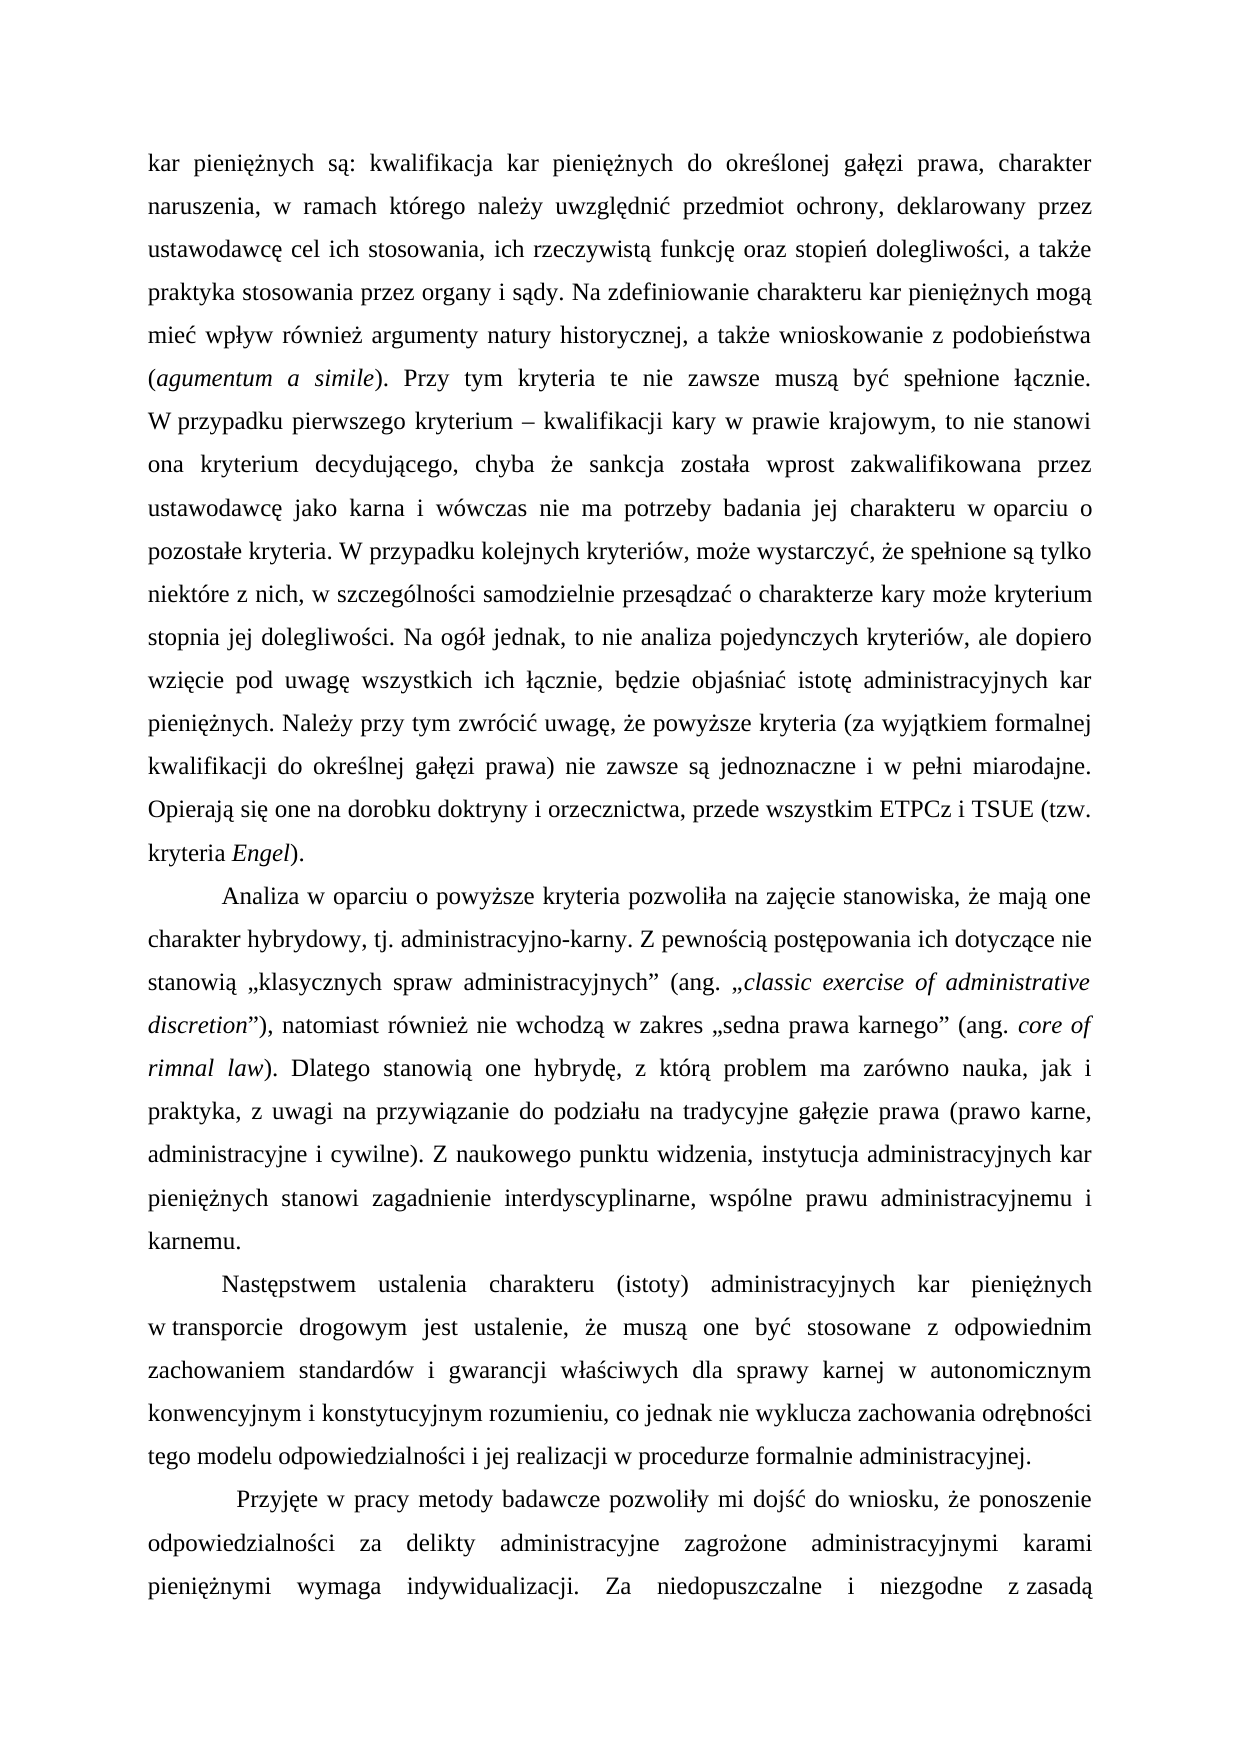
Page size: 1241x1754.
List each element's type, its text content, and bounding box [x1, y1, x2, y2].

text Następstwem ustalenia charakteru (istoty) administracyjnych kar pieniężnych w transporcie drogowym jest ustalenie, że muszą one być stosowane z odpowiednim zachowaniem standardów i gwarancji właściwych dla sprawy karnej w autonomicznym konwencyjnym i konstytucyjnym rozumieniu, co jednak nie wyklucza zachowania odrębności tego modelu odpowiedzialności i jej realizacji w procedurze formalnie administracyjnej. [148, 1269, 1093, 1470]
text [148, 148, 1093, 866]
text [148, 1484, 1093, 1599]
text Analiza w oparciu o powyższe kryteria pozwoliła na zajęcie stanowiska, że mają one charakter hybrydowy, tj. administracyjno-karny. Z pewnością postępowania ich dotyczące nie stanowią „klasycznych spraw administracyjnych” (ang. „classic exercise of administrative discretion”), natomiast również nie wchodzą w zakres „sedna prawa karnego” (ang. core of rimnal law). Dlatego stanowią one hybrydę, z którą problem ma zarówno nauka, jak i praktyka, z uwagi na przywiązanie do podziału na tradycyjne gałęzie prawa (prawo karne, administracyjne i cywilne). Z naukowego punktu widzenia, instytucja administracyjnych kar pieniężnych stanowi zagadnienie interdyscyplinarne, wspólne prawu administracyjnemu i karnemu. [148, 881, 1093, 1254]
